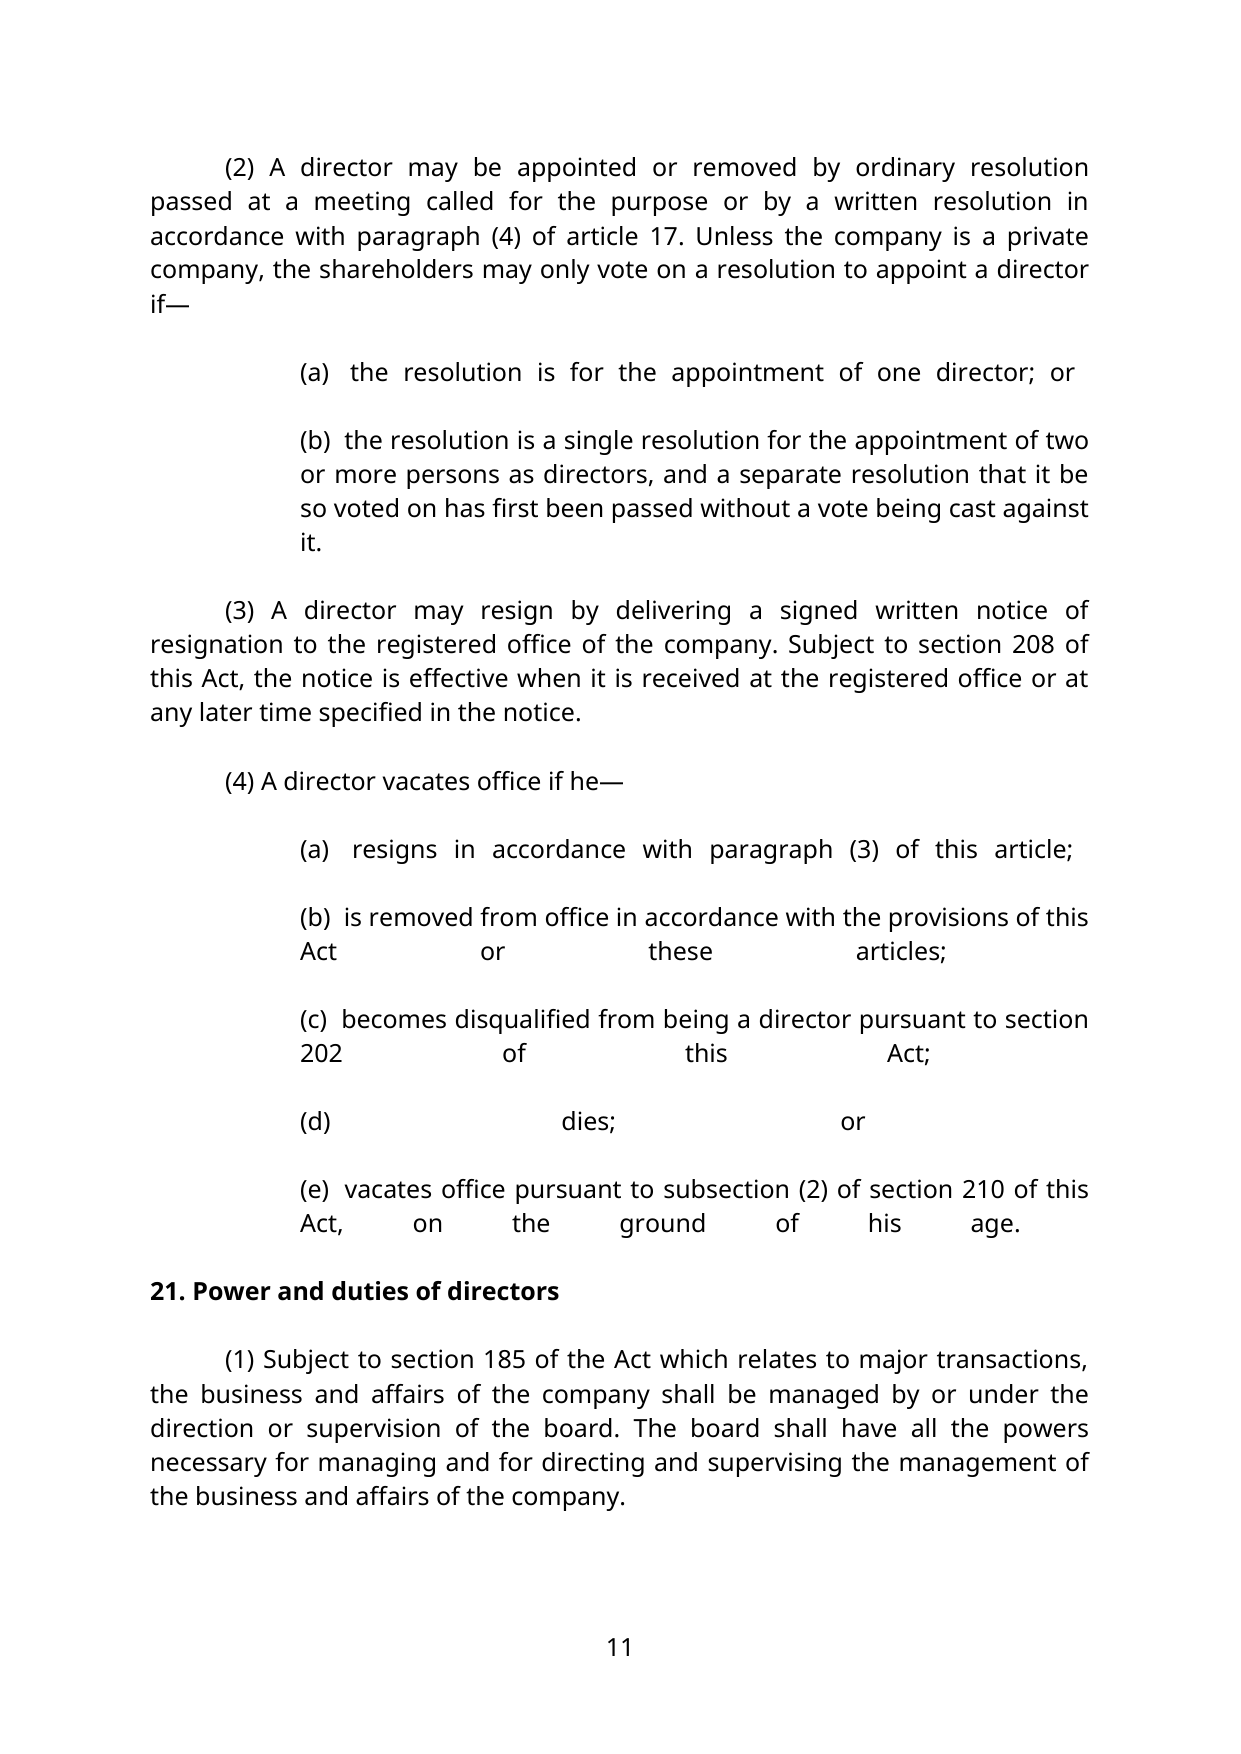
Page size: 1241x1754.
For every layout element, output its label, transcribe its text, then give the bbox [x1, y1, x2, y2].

text 21. Power and duties of directors [150, 1274, 1090, 1308]
text (1) Subject to section 185 of the Act which relates to major transactions, the business and affairs of the company shall be managed by or under the direction or supervision of the board. The board shall have all the powers necessary for managing and for directing and supervising the management of the business and affairs of the company. [150, 1342, 1090, 1512]
text (c) becomes disqualified from being a director pursuant to section 202 of this Act; [300, 1002, 1090, 1104]
text (a) the resolution is for the appointment of one director; or [300, 354, 1090, 422]
text (2) A director may be appointed or removed by ordinary resolution passed at a meeting called for the purpose or by a written resolution in accordance with paragraph (4) of article 17. Unless the company is a private company, the shareholders may only vote on a resolution to appoint a director if— [150, 150, 1090, 320]
text (a) resigns in accordance with paragraph (3) of this article; [300, 831, 1090, 899]
text (b) the resolution is a single resolution for the appointment of two or more persons as directors, and a separate resolution that it be so voted on has first been passed without a vote being cast against it. [300, 422, 1090, 593]
text (d) dies; or [300, 1104, 1090, 1172]
text (e) vacates office pursuant to subsection (2) of section 210 of this Act, on the ground of his age. [300, 1172, 1090, 1274]
text (4) A director vacates office if he— [150, 763, 1090, 797]
text (b) is removed from office in accordance with the provisions of this Act or these articles; [300, 899, 1090, 1002]
text (3) A director may resign by delivering a signed written notice of resignation to the registered office of the company. Subject to section 208 of this Act, the notice is effective when it is received at the registered office or at any later time specified in the notice. [150, 593, 1090, 729]
